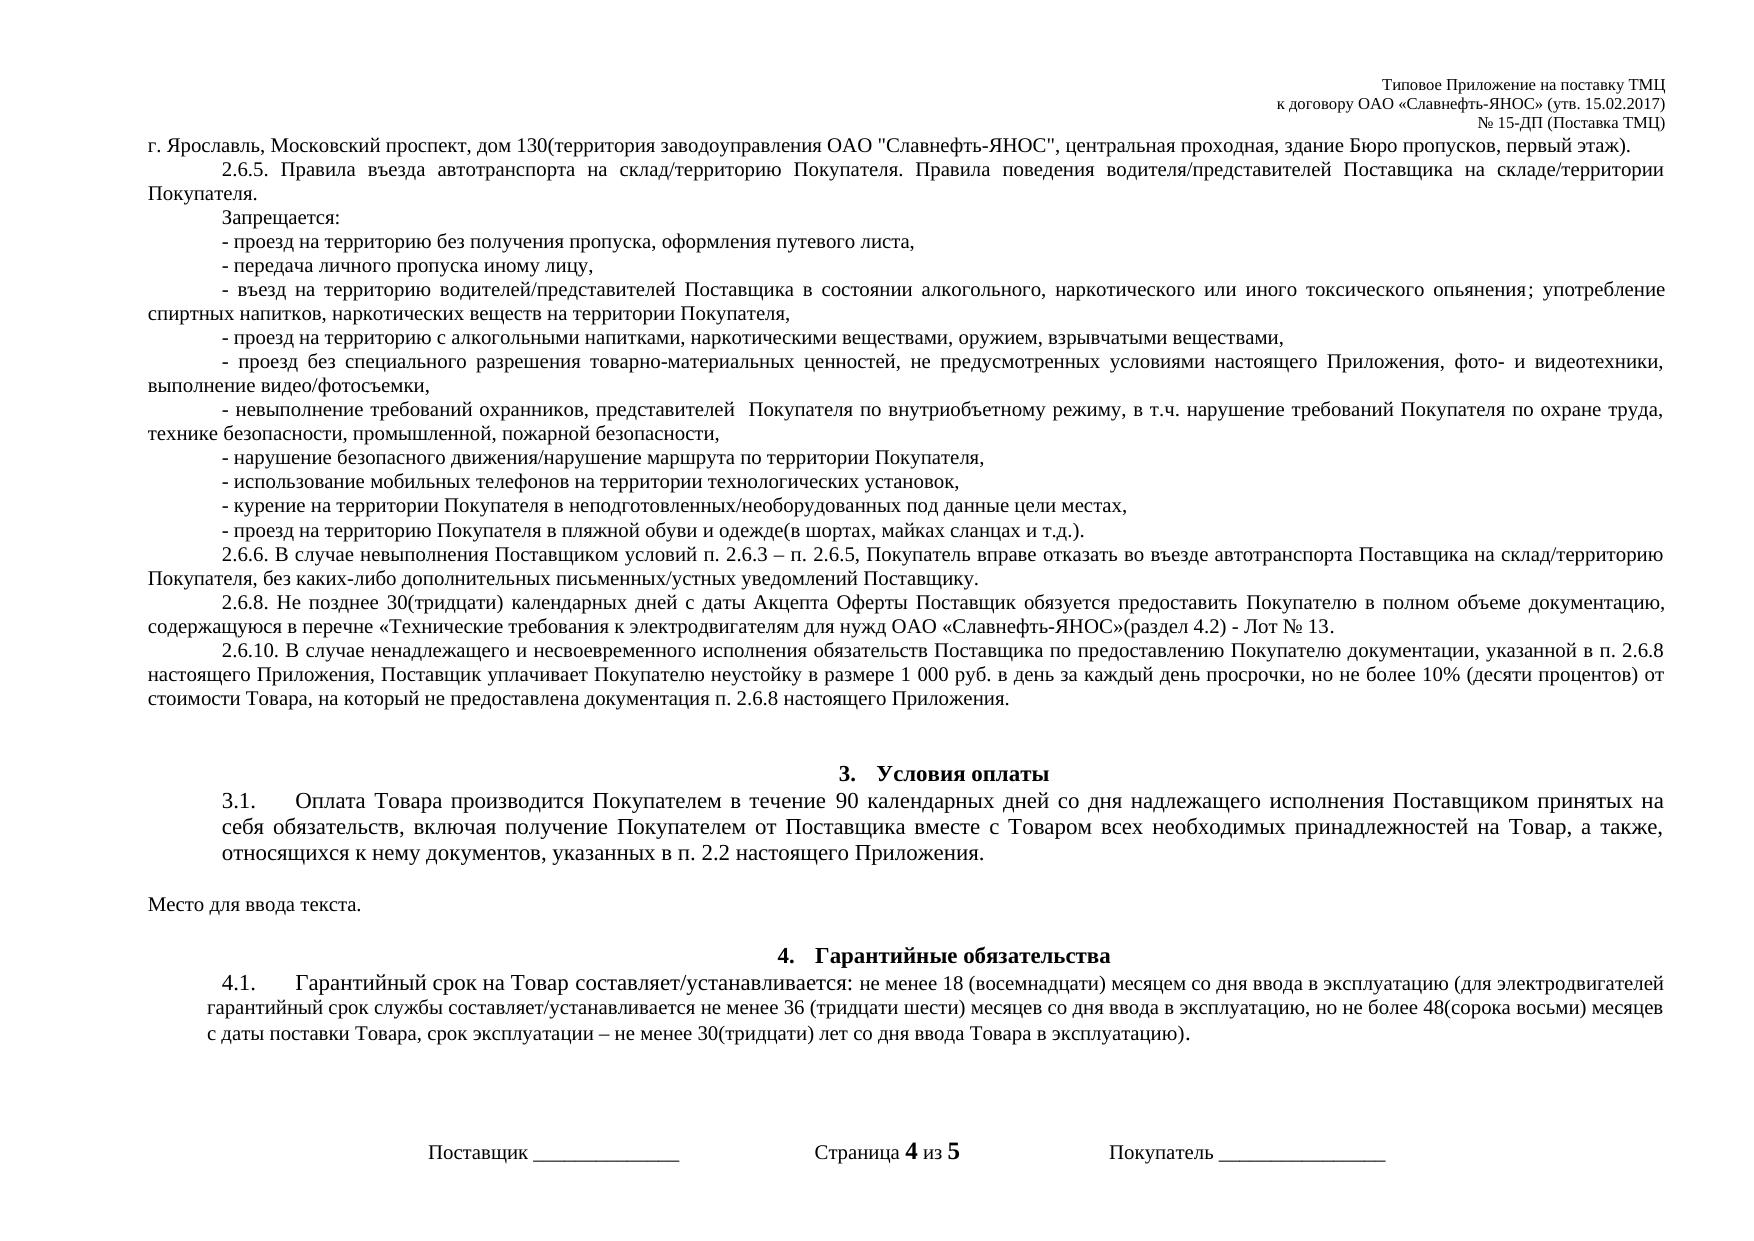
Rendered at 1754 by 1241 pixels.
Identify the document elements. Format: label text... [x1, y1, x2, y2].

list Условия оплаты [223, 760, 1665, 787]
text 3.1. Оплата Товара производится Покупателем в течение календарных дней со дня надлежащего исполнения Поставщиком принятых на себя обязательств, включая получение Покупателем от Поставщика вместе с Товаром всех необходимых принадлежностей на Товар, а также, относящихся к нему документов, указанных в п. 2.2 настоящего Приложения. [222, 787, 1665, 866]
list Гарантийные обязательства [223, 943, 1665, 969]
text 4.1. Гарантийный срок на Товар . [207, 969, 1665, 1046]
